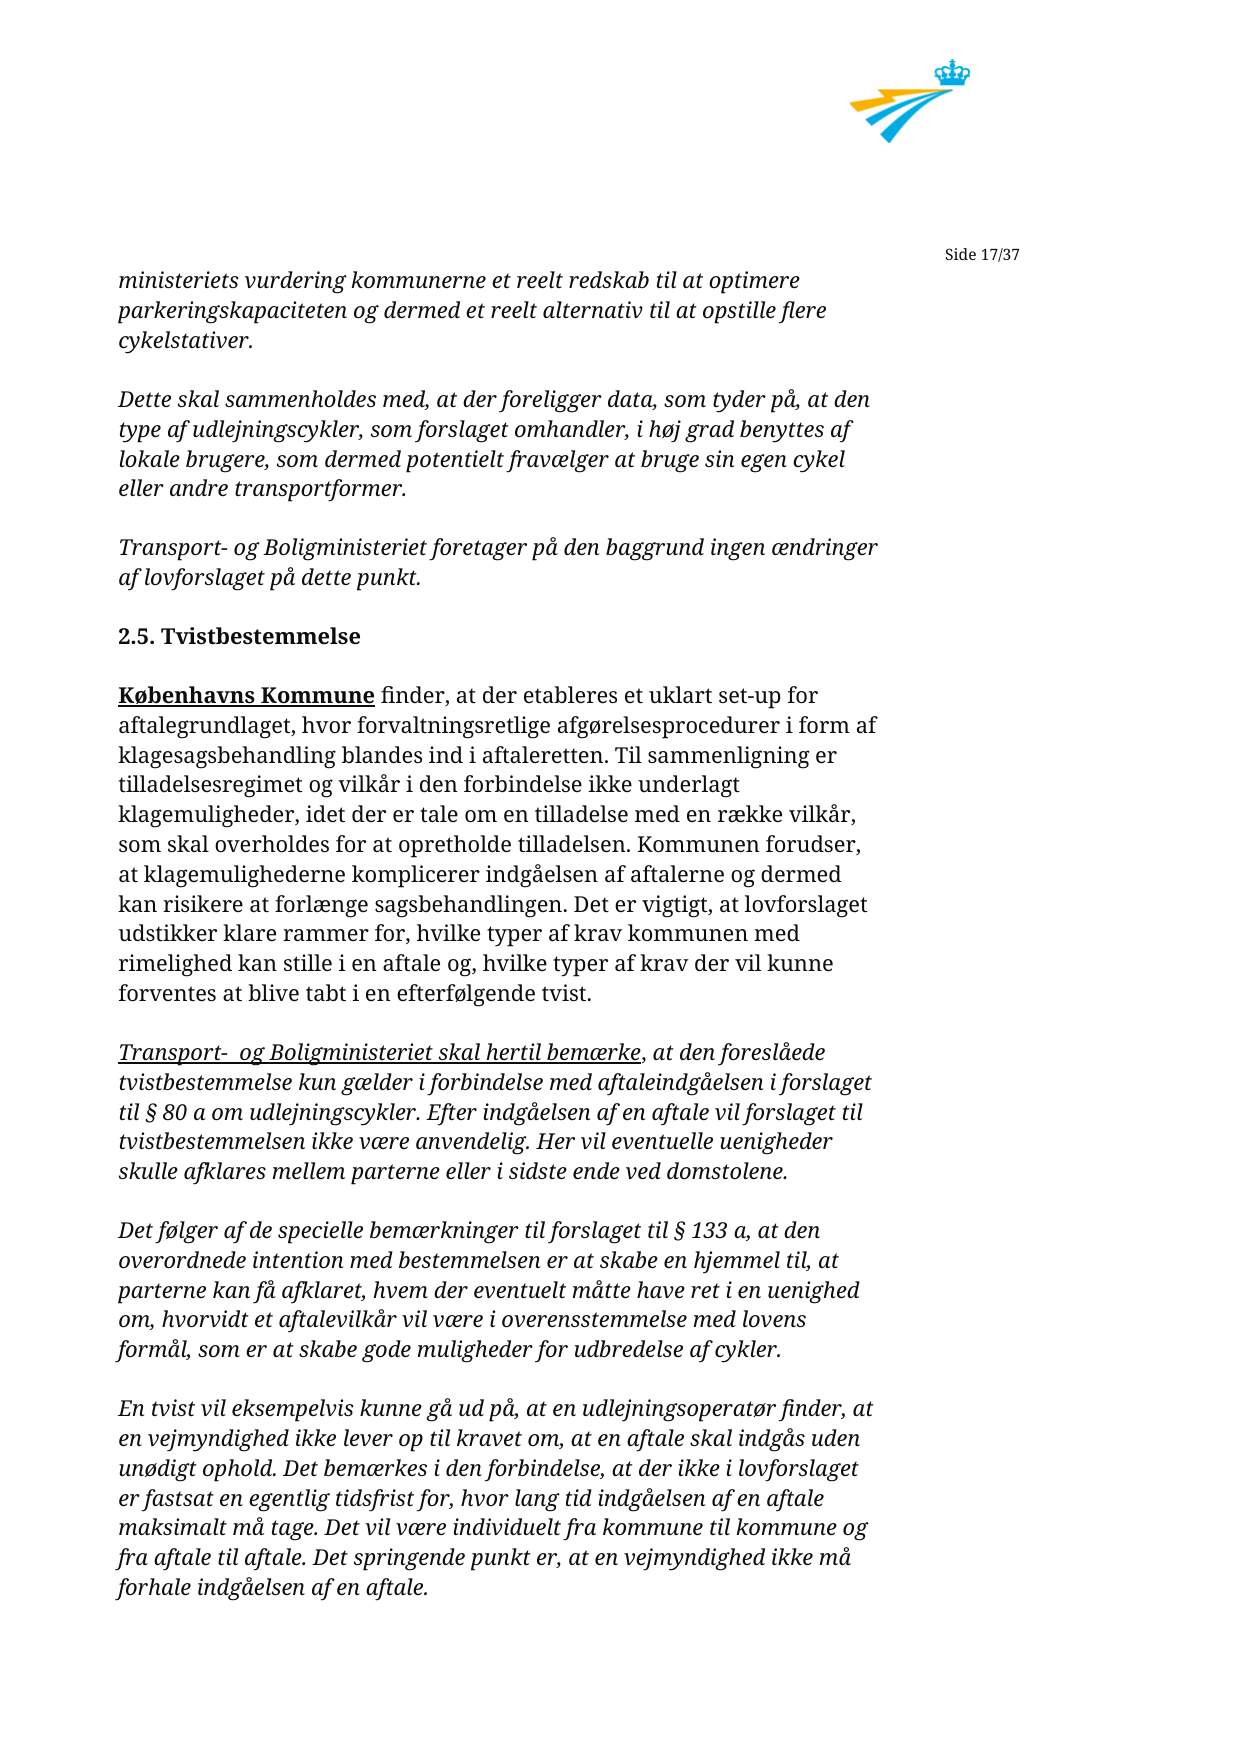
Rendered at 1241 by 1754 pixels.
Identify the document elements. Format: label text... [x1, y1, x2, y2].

text Dette skal sammenholdes med, at der foreligger data, som tyder på, at den type af udlejningscykler, som forslaget omhandler, i høj grad benyttes af lokale brugere, som dermed potentielt fravælger at bruge sin egen cykel eller andre transportformer. [118, 384, 886, 503]
text 2.5. Tvistbestemmelse [118, 621, 886, 651]
text Transport- og Boligministeriet foretager på den baggrund ingen ændringer af lovforslaget på dette punkt. [118, 532, 886, 592]
picture [850, 59, 970, 143]
text Transport- og Boligministeriet skal hertil bemærke, at den foreslåede tvistbestemmelse kun gælder i forbindelse med aftaleindgåelsen i forslaget til § 80 a om udlejningscykler. Efter indgåelsen af en aftale vil forslaget til tvistbestemmelsen ikke være anvendelig. Her vil eventuelle uenigheder skulle afklares mellem parterne eller i sidste ende ved domstolene. [118, 1037, 886, 1186]
text En tvist vil eksempelvis kunne gå ud på, at en udlejningsoperatør finder, at en vejmyndighed ikke lever op til kravet om, at en aftale skal indgås uden unødigt ophold. Det bemærkes i den forbindelse, at der ikke i lovforslaget er fastsat en egentlig tidsfrist for, hvor lang tid indgåelsen af en aftale maksimalt må tage. Det vil være individuelt fra kommune til kommune og fra aftale til aftale. Det springende punkt er, at en vejmyndighed ikke må forhale indgåelsen af en aftale. [118, 1393, 886, 1602]
text Københavns Kommune finder, at der etableres et uklart set-up for aftalegrundlaget, hvor forvaltningsretlige afgørelsesprocedurer i form af klagesagsbehandling blandes ind i aftaleretten. Til sammenligning er tilladelsesregimet og vilkår i den forbindelse ikke underlagt klagemuligheder, idet der er tale om en tilladelse med en række vilkår, som skal overholdes for at opretholde tilladelsen. Kommunen forudser, at klagemulighederne komplicerer indgåelsen af aftalerne og dermed kan risikere at forlænge sagsbehandlingen. Det er vigtigt, at lovforslaget udstikker klare rammer for, hvilke typer af krav kommunen med rimelighed kan stille i en aftale og, hvilke typer af krav der vil kunne forventes at blive tabt i en efterfølgende tvist. [118, 680, 886, 1008]
text Det følger af de specielle bemærkninger til forslaget til § 133 a, at den overordnede intention med bestemmelsen er at skabe en hjemmel til, at parterne kan få afklaret, hvem der eventuelt måtte have ret i en uenighed om, hvorvidt et aftalevilkår vil være i overensstemmelse med lovens formål, som er at skabe gode muligheder for udbredelse af cykler. [118, 1215, 886, 1364]
picture [954, 69, 961, 78]
